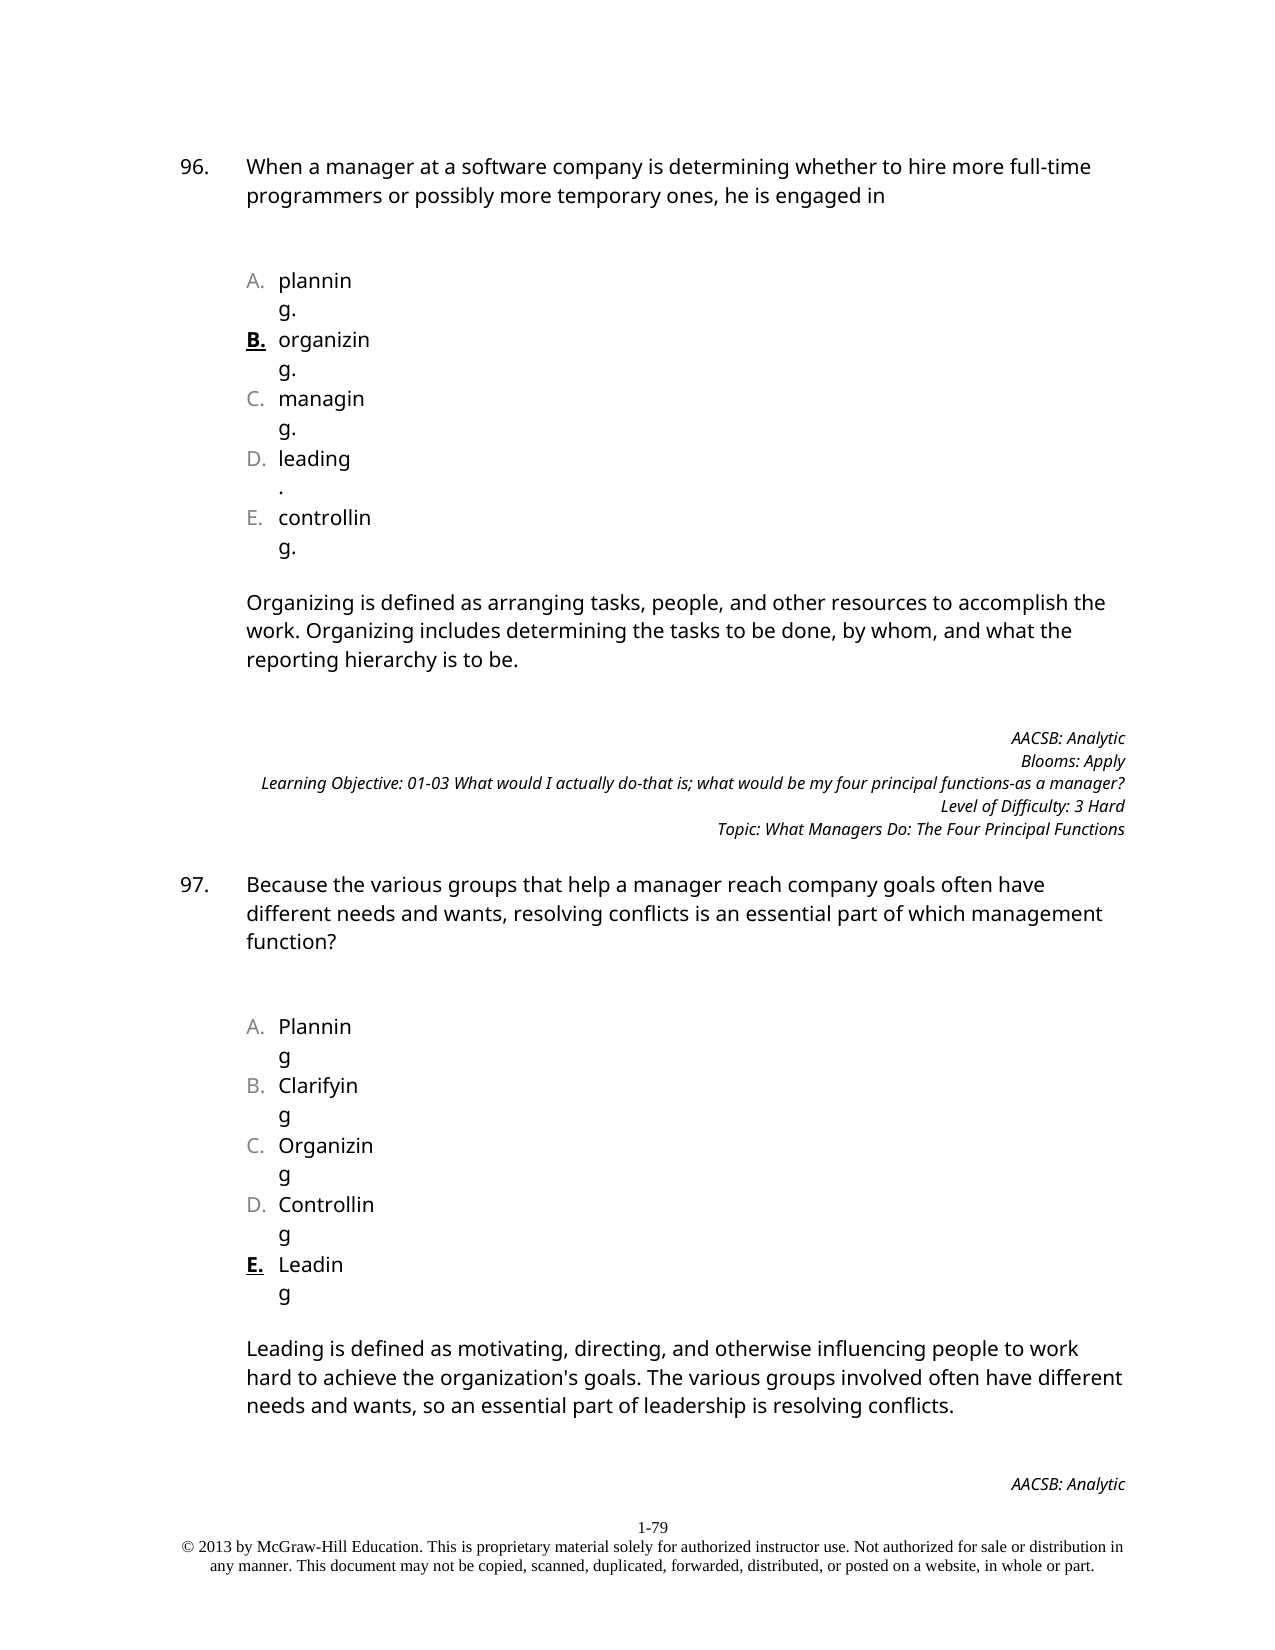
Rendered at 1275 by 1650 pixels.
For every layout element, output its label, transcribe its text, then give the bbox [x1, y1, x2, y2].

table_header 96. [180, 153, 246, 701]
table_header When a manager at a software company is determining whether to hire more full-time programmers or possibly more temporary ones, he is engaged in Organizing is defined as arranging tasks, people, and other resources to accomplish the work. Organizing includes determining the tasks to be done, by whom, and what the reporting hierarchy is to be. [246, 153, 1125, 701]
table_header Because the various groups that help a manager reach company goals often have different needs and wants, resolving conflicts is an essential part of which management function? Leading is defined as motivating, directing, and otherwise influencing people to work hard to achieve the organization's goals. The various groups involved often have different needs and wants, so an essential part of leadership is resolving conflicts. [246, 871, 1125, 1447]
table_header 97. [180, 871, 246, 1447]
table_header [180, 1473, 1125, 1496]
table_header AACSB: Analytic Blooms: Apply Learning Objective: 01-03 What would I actually do-that is; what would be my four principal functions-as a manager? Level of Difficulty: 3 Hard Topic: What Managers Do: The Four Principal Functions [180, 726, 1125, 868]
